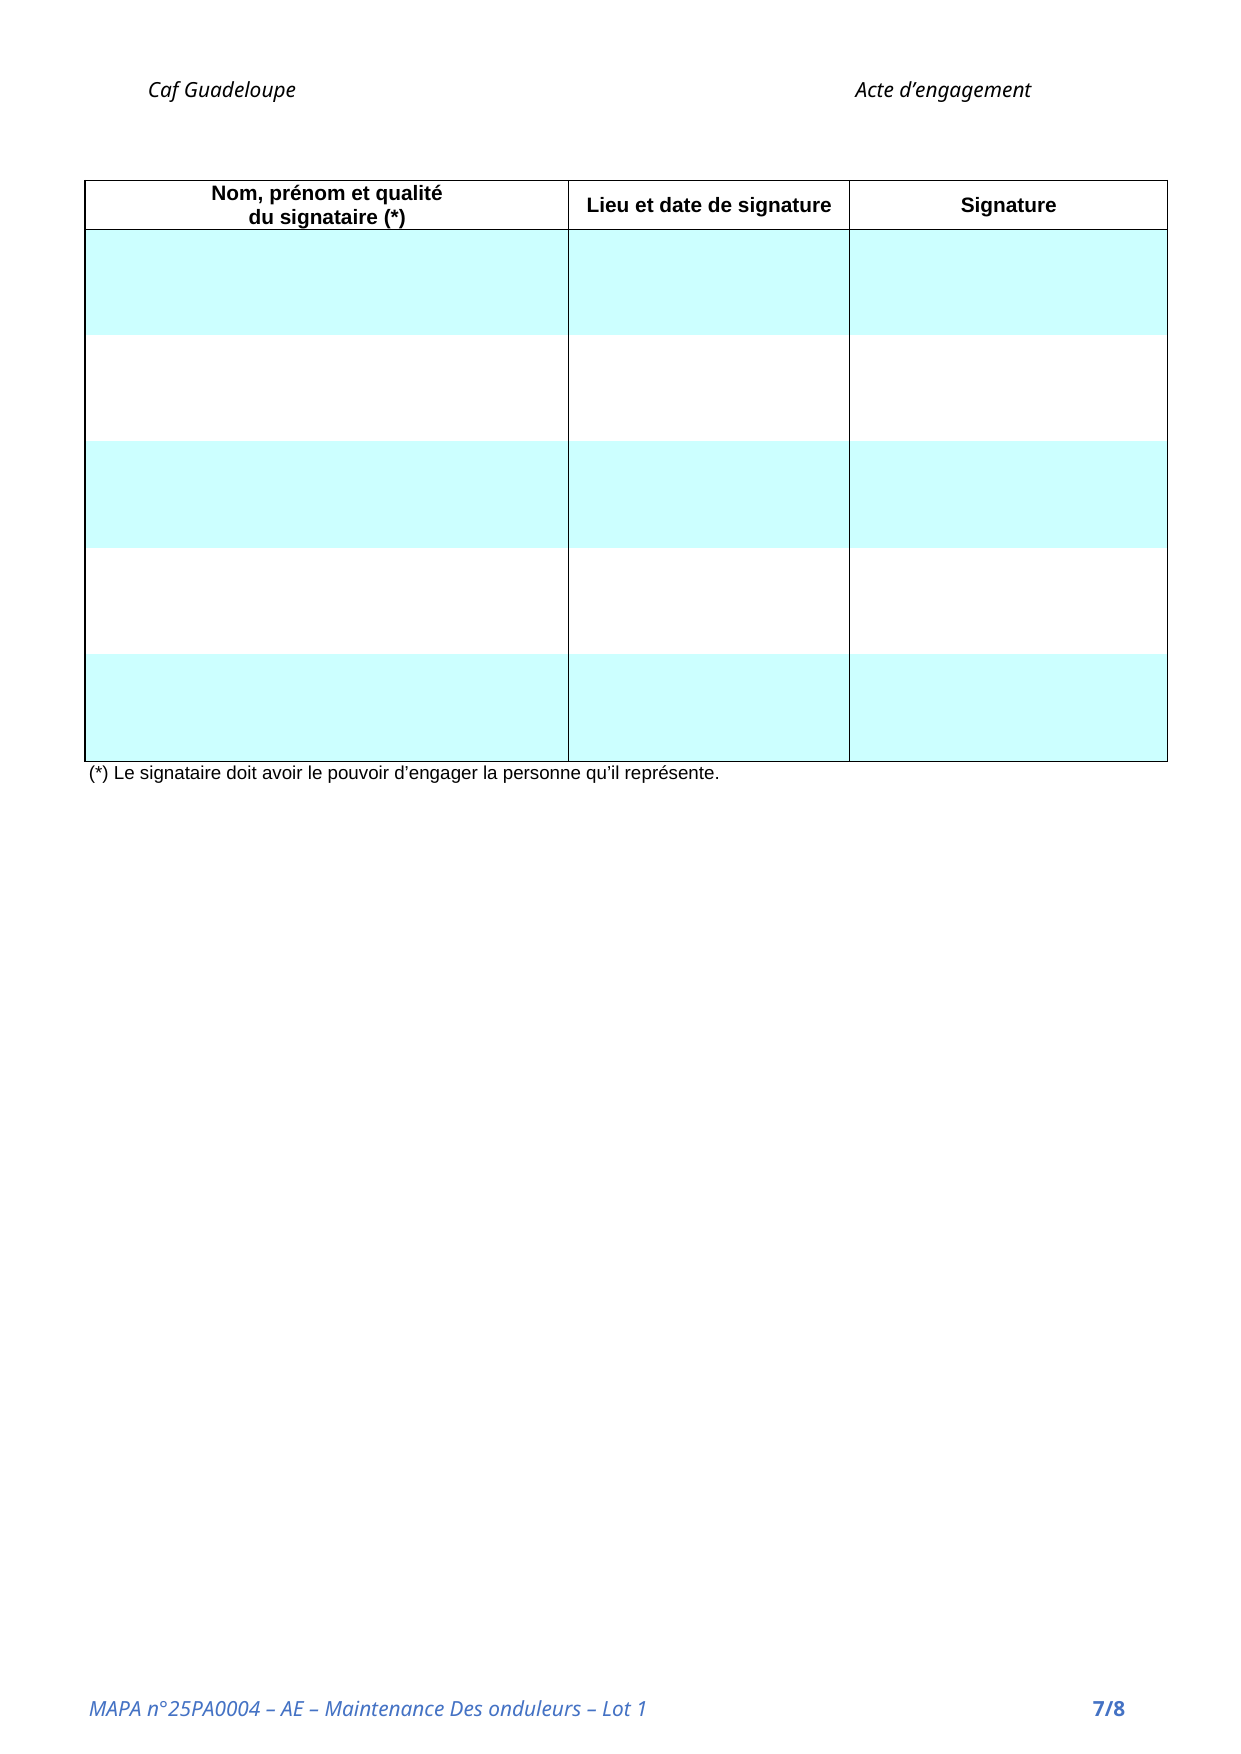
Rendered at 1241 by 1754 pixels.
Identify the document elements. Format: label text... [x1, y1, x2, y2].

table_cell [569, 654, 849, 761]
table_cell [850, 335, 1167, 441]
table_cell [86, 548, 568, 654]
table_header Lieu et date de signature [569, 181, 849, 229]
table_cell [569, 335, 849, 441]
table_cell [850, 230, 1167, 335]
table_cell [850, 548, 1167, 654]
table_cell [86, 335, 568, 441]
table_header Signature [850, 181, 1167, 229]
table_cell [850, 441, 1167, 548]
table_cell [86, 441, 568, 548]
table_cell [569, 548, 849, 654]
table_cell [86, 654, 568, 761]
text (*) Le signataire doit avoir le pouvoir d’engager la personne qu’il représente. [89, 762, 1152, 783]
table_cell [569, 441, 849, 548]
table_cell [569, 230, 849, 335]
table_cell [850, 654, 1167, 761]
table_cell [86, 230, 568, 335]
table_header Nom, prénom et qualité du signataire (*) [86, 181, 568, 229]
